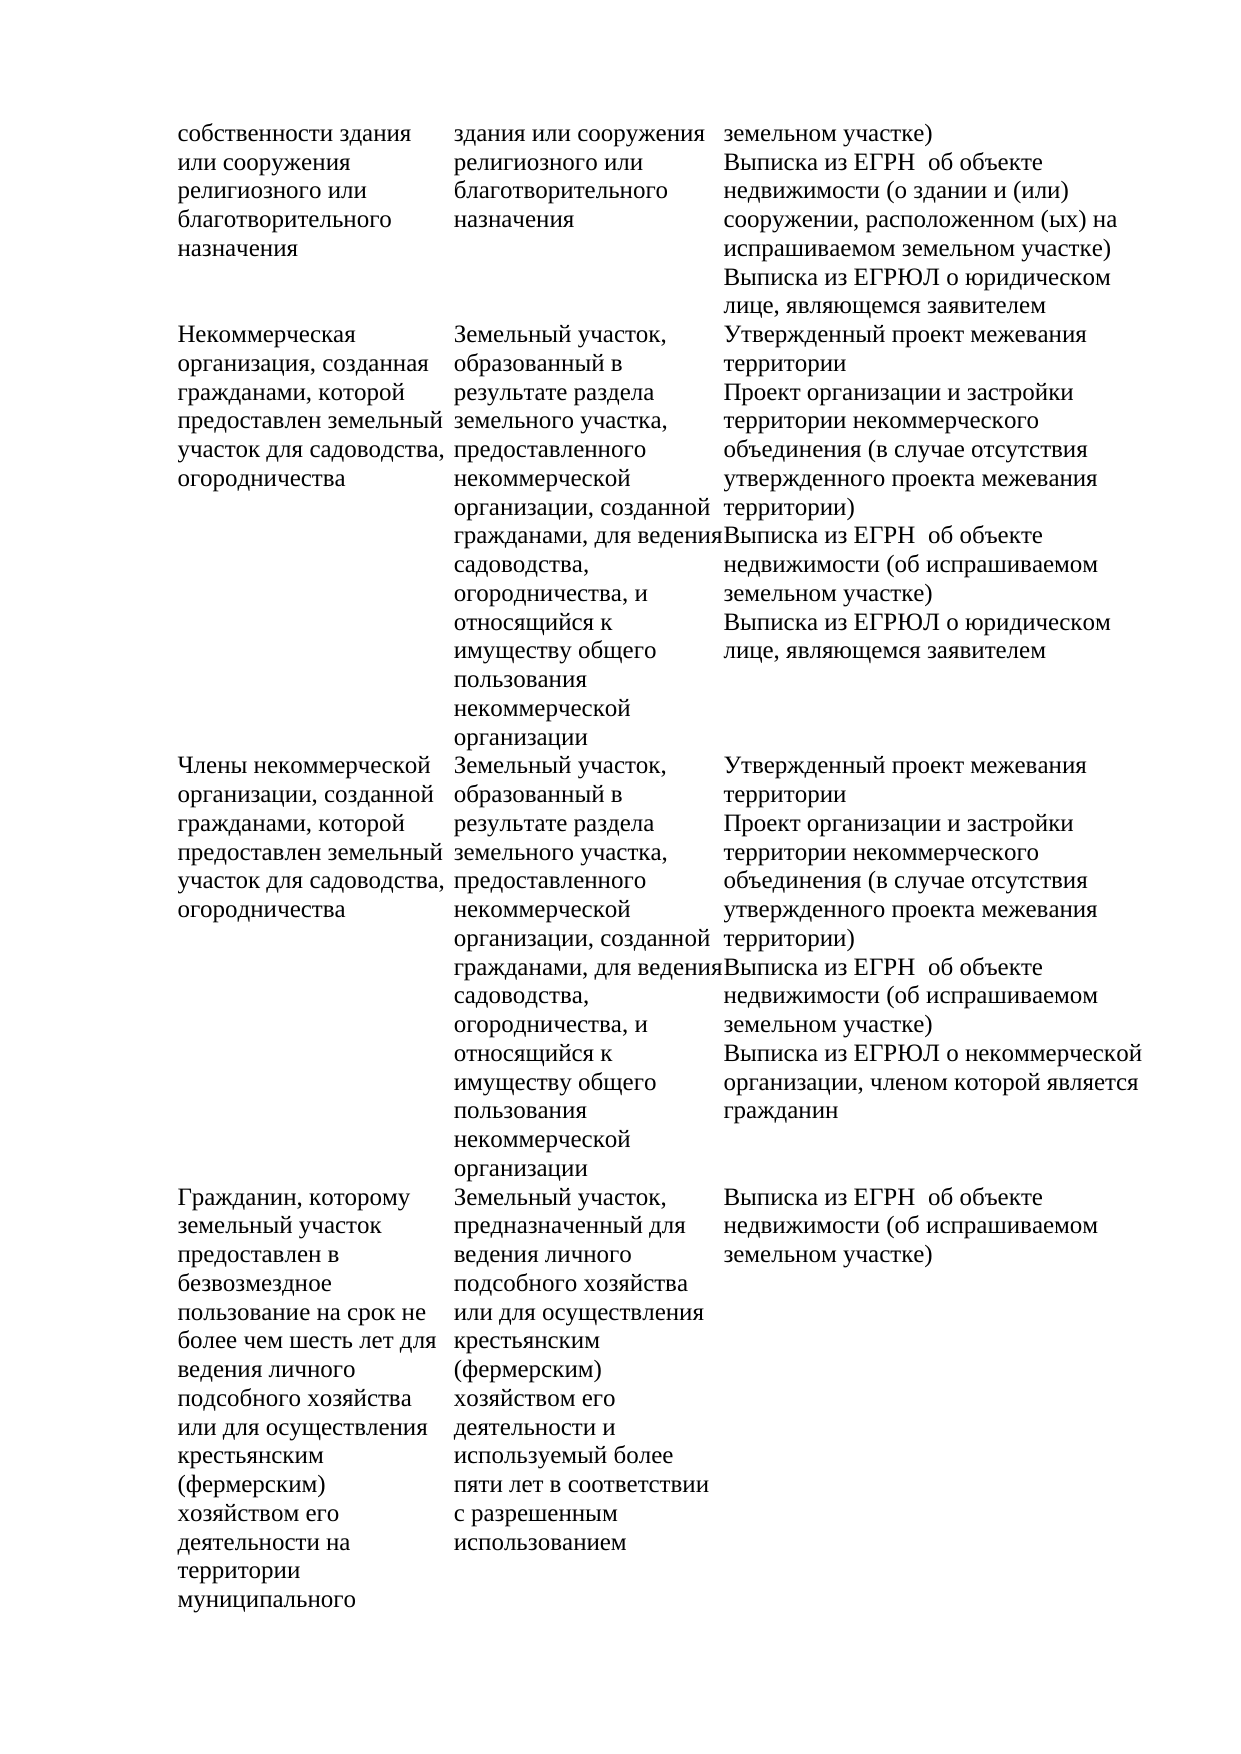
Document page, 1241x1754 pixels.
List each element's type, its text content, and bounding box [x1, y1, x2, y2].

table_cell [454, 1182, 723, 1613]
table_cell Некоммерческая организация, созданная гражданами, которой предоставлен земельный участок для садоводства, огородничества [177, 319, 453, 751]
table_cell Выписка из ЕГРН об объекте недвижимости (об испрашиваемом земельном участке) [723, 952, 1152, 1038]
table_cell Члены некоммерческой организации, созданной гражданами, которой предоставлен земельный участок для садоводства, огородничества [177, 751, 453, 1182]
table_cell Выписка из ЕГРН об объекте недвижимости (о здании и (или) сооружении, расположенном (ых) на испрашиваемом земельном участке) [723, 147, 1152, 262]
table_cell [723, 118, 1152, 147]
table_cell Утвержденный проект межевания территории [723, 319, 1152, 377]
table_cell Выписка из ЕГРН об объекте недвижимости (об испрашиваемом земельном участке) [723, 521, 1152, 607]
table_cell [723, 1182, 1152, 1613]
table_cell Утвержденный проект межевания территории [723, 751, 1152, 808]
table_cell Земельный участок, образованный в результате раздела земельного участка, предоставленного некоммерческой организации, созданной гражданами, для ведения садоводства, огородничества, и относящийся к имуществу общего пользования некоммерческой организации [454, 751, 723, 1182]
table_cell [177, 1182, 453, 1613]
table_cell Выписка из ЕГРЮЛ о юридическом лице, являющемся заявителем [723, 262, 1152, 319]
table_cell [177, 118, 453, 319]
table_cell Выписка из ЕГРЮЛ о некоммерческой организации, членом которой является гражданин [723, 1038, 1152, 1182]
table_cell Выписка из ЕГРЮЛ о юридическом лице, являющемся заявителем [723, 607, 1152, 751]
table_cell Земельный участок, образованный в результате раздела земельного участка, предоставленного некоммерческой организации, созданной гражданами, для ведения садоводства, огородничества, и относящийся к имуществу общего пользования некоммерческой организации [454, 319, 723, 751]
table_cell Проект организации и застройки территории некоммерческого объединения (в случае отсутствия утвержденного проекта межевания территории) [723, 377, 1152, 521]
table_cell Проект организации и застройки территории некоммерческого объединения (в случае отсутствия утвержденного проекта межевания территории) [723, 808, 1152, 952]
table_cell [454, 118, 723, 319]
